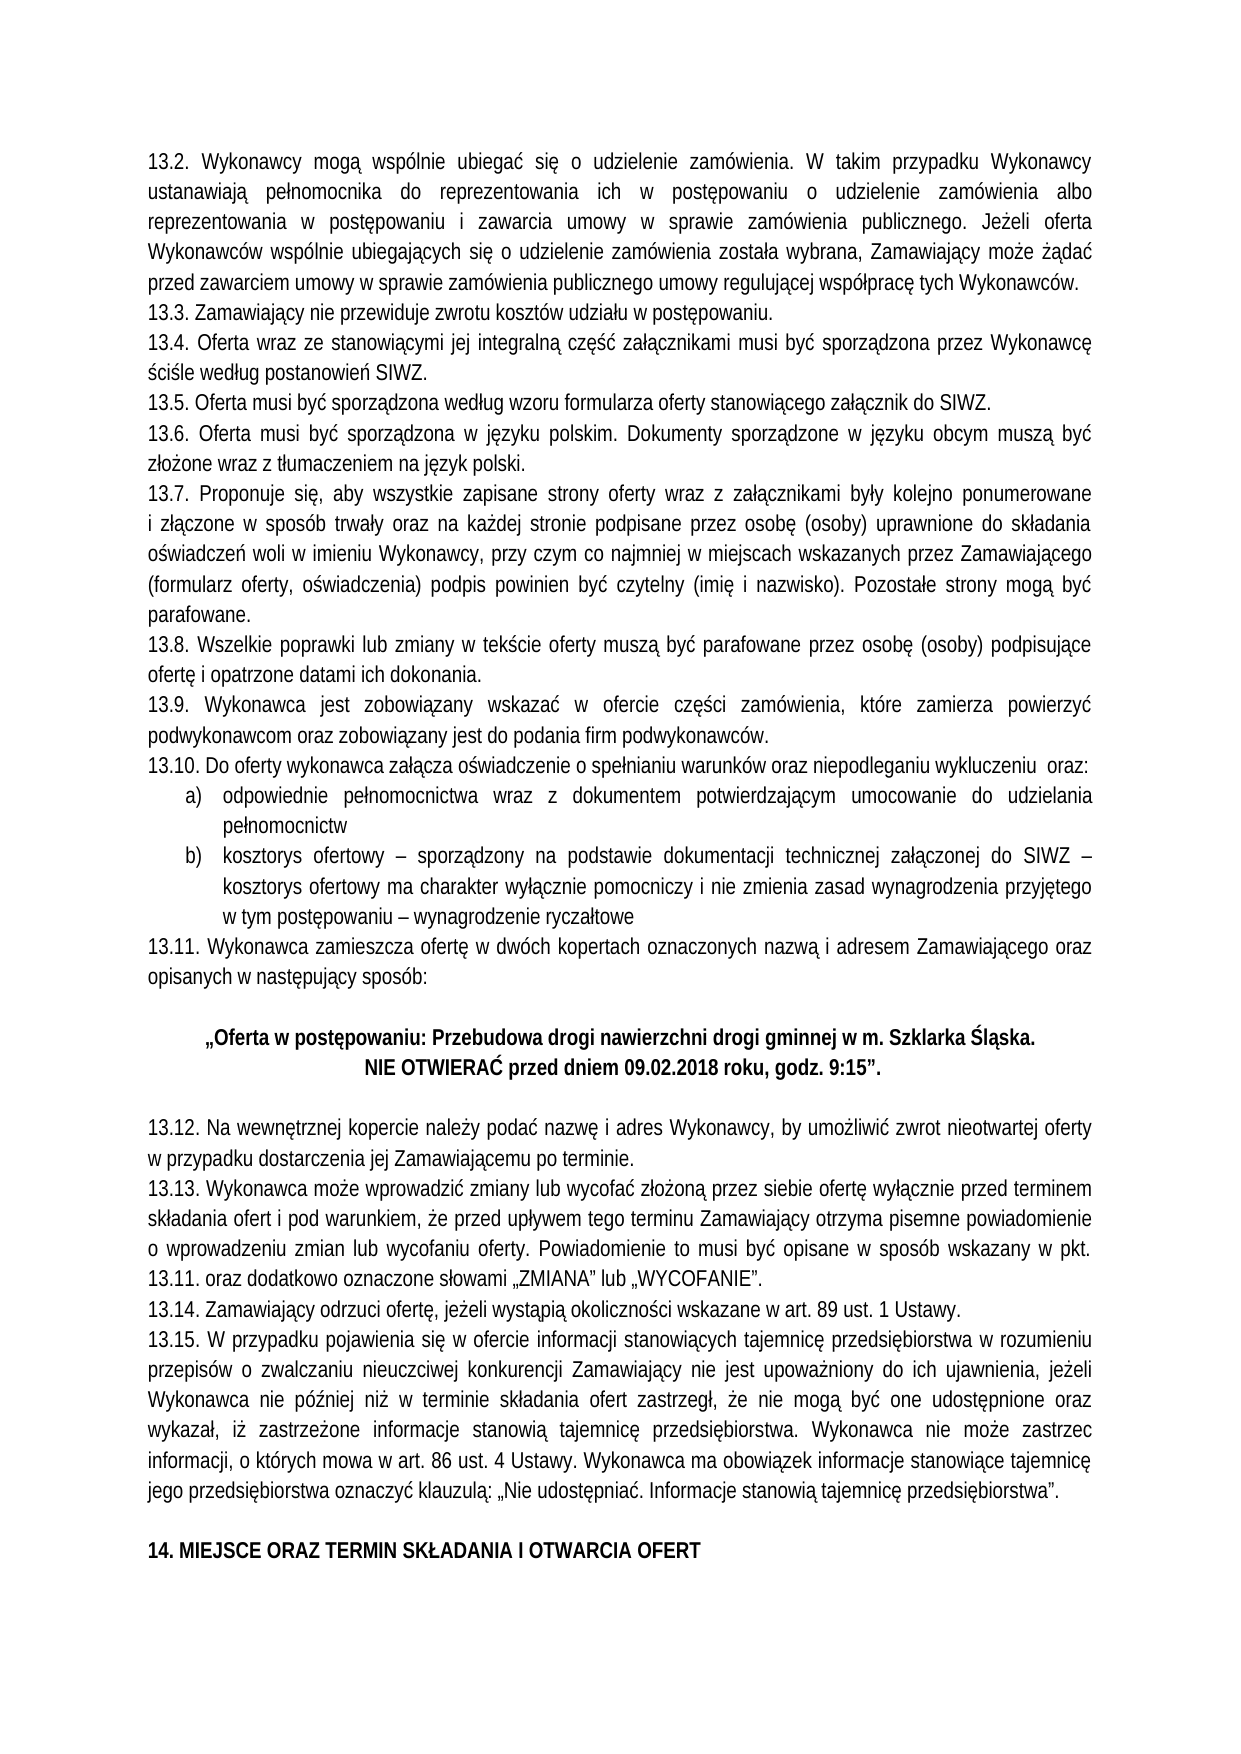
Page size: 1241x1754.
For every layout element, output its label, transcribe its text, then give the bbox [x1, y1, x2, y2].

text 13.4. Oferta wraz ze stanowiącymi jej integralną część załącznikami musi być sporządzona przez Wykonawcę ściśle według postanowień SIWZ. [148, 329, 1092, 386]
list odpowiednie pełnomocnictwa wraz z dokumentem potwierdzającym umocowanie do udzielania pełnomocnictw [185, 782, 1092, 839]
text 13.11. Wykonawca zamieszcza ofertę w dwóch kopertach oznaczonych nazwą i adresem Zamawiającego oraz opisanych w następujący sposób: [148, 933, 1092, 990]
text „Oferta w postępowaniu: Przebudowa drogi nawierzchni drogi gminnej w m. Szklarka Śląska. [148, 1024, 1092, 1050]
text 13.9. Wykonawca jest zobowiązany wskazać w ofercie części zamówienia, które zamierza powierzyć podwykonawcom oraz zobowiązany jest do podania firm podwykonawców. [148, 691, 1092, 748]
text 13.3. Zamawiający nie przewiduje zwrotu kosztów udziału w postępowaniu. [148, 299, 1092, 325]
text 13.7. Proponuje się, aby wszystkie zapisane strony oferty wraz z załącznikami były kolejno ponumerowane i złączone w sposób trwały oraz na każdej stronie podpisane przez osobę (osoby) uprawnione do składania oświadczeń woli w imieniu Wykonawcy, przy czym co najmniej w miejscach wskazanych przez Zamawiającego (formularz oferty, oświadczenia) podpis powinien być czytelny (imię i nazwisko). Pozostałe strony mogą być parafowane. [148, 480, 1092, 627]
text 13.13. Wykonawca może wprowadzić zmiany lub wycofać złożoną przez siebie ofertę wyłącznie przed terminem składania ofert i pod warunkiem, że przed upływem tego terminu Zamawiający otrzyma pisemne powiadomienie o wprowadzeniu zmian lub wycofaniu oferty. Powiadomienie to musi być opisane w sposób wskazany w pkt. 13.11. oraz dodatkowo oznaczone słowami „ZMIANA” lub „WYCOFANIE”. [148, 1175, 1092, 1292]
text 13.8. Wszelkie poprawki lub zmiany w tekście oferty muszą być parafowane przez osobę (osoby) podpisujące ofertę i opatrzone datami ich dokonania. [148, 631, 1092, 688]
text 13.10. Do oferty wykonawca załącza oświadczenie o spełnianiu warunków oraz niepodleganiu wykluczeniu oraz: [148, 752, 1092, 778]
list kosztorys ofertowy – sporządzony na podstawie dokumentacji technicznej załączonej do SIWZ – kosztorys ofertowy ma charakter wyłącznie pomocniczy i nie zmienia zasad wynagrodzenia przyjętego w tym postępowaniu – wynagrodzenie ryczałtowe [185, 842, 1092, 929]
text 13.6. Oferta musi być sporządzona w języku polskim. Dokumenty sporządzone w języku obcym muszą być złożone wraz z tłumaczeniem na język polski. [148, 419, 1092, 476]
text 13.14. Zamawiający odrzuci ofertę, jeżeli wystąpią okoliczności wskazane w art. 89 ust. 1 Ustawy. [148, 1296, 1092, 1322]
text 13.5. Oferta musi być sporządzona według wzoru formularza oferty stanowiącego załącznik do SIWZ. [148, 389, 1092, 416]
text 13.12. Na wewnętrznej kopercie należy podać nazwę i adres Wykonawcy, by umożliwić zwrot nieotwartej oferty w przypadku dostarczenia jej Zamawiającemu po terminie. [148, 1114, 1092, 1171]
text 13.15. W przypadku pojawienia się w ofercie informacji stanowiących tajemnicę przedsiębiorstwa w rozumieniu przepisów o zwalczaniu nieuczciwej konkurencji Zamawiający nie jest upoważniony do ich ujawnienia, jeżeli Wykonawca nie później niż w terminie składania ofert zastrzegł, że nie mogą być one udostępnione oraz wykazał, iż zastrzeżone informacje stanowią tajemnicę przedsiębiorstwa. Wykonawca nie może zastrzec informacji, o których mowa w art. 86 ust. 4 Ustawy. Wykonawca ma obowiązek informacje stanowiące tajemnicę jego przedsiębiorstwa oznaczyć klauzulą: „Nie udostępniać. Informacje stanowią tajemnicę przedsiębiorstwa”. [148, 1326, 1092, 1503]
text 13.2. Wykonawcy mogą wspólnie ubiegać się o udzielenie zamówienia. W takim przypadku Wykonawcy ustanawiają pełnomocnika do reprezentowania ich w postępowaniu o udzielenie zamówienia albo reprezentowania w postępowaniu i zawarcia umowy w sprawie zamówienia publicznego. Jeżeli oferta Wykonawców wspólnie ubiegających się o udzielenie zamówienia została wybrana, Zamawiający może żądać przed zawarciem umowy w sprawie zamówienia publicznego umowy regulującej współpracę tych Wykonawców. [148, 148, 1092, 295]
text NIE OTWIERAĆ przed dniem 09.02.2018 roku, godz. 9:15”. [148, 1054, 1092, 1080]
text 14. MIEJSCE ORAZ TERMIN SKŁADANIA I OTWARCIA OFERT [148, 1537, 1092, 1564]
